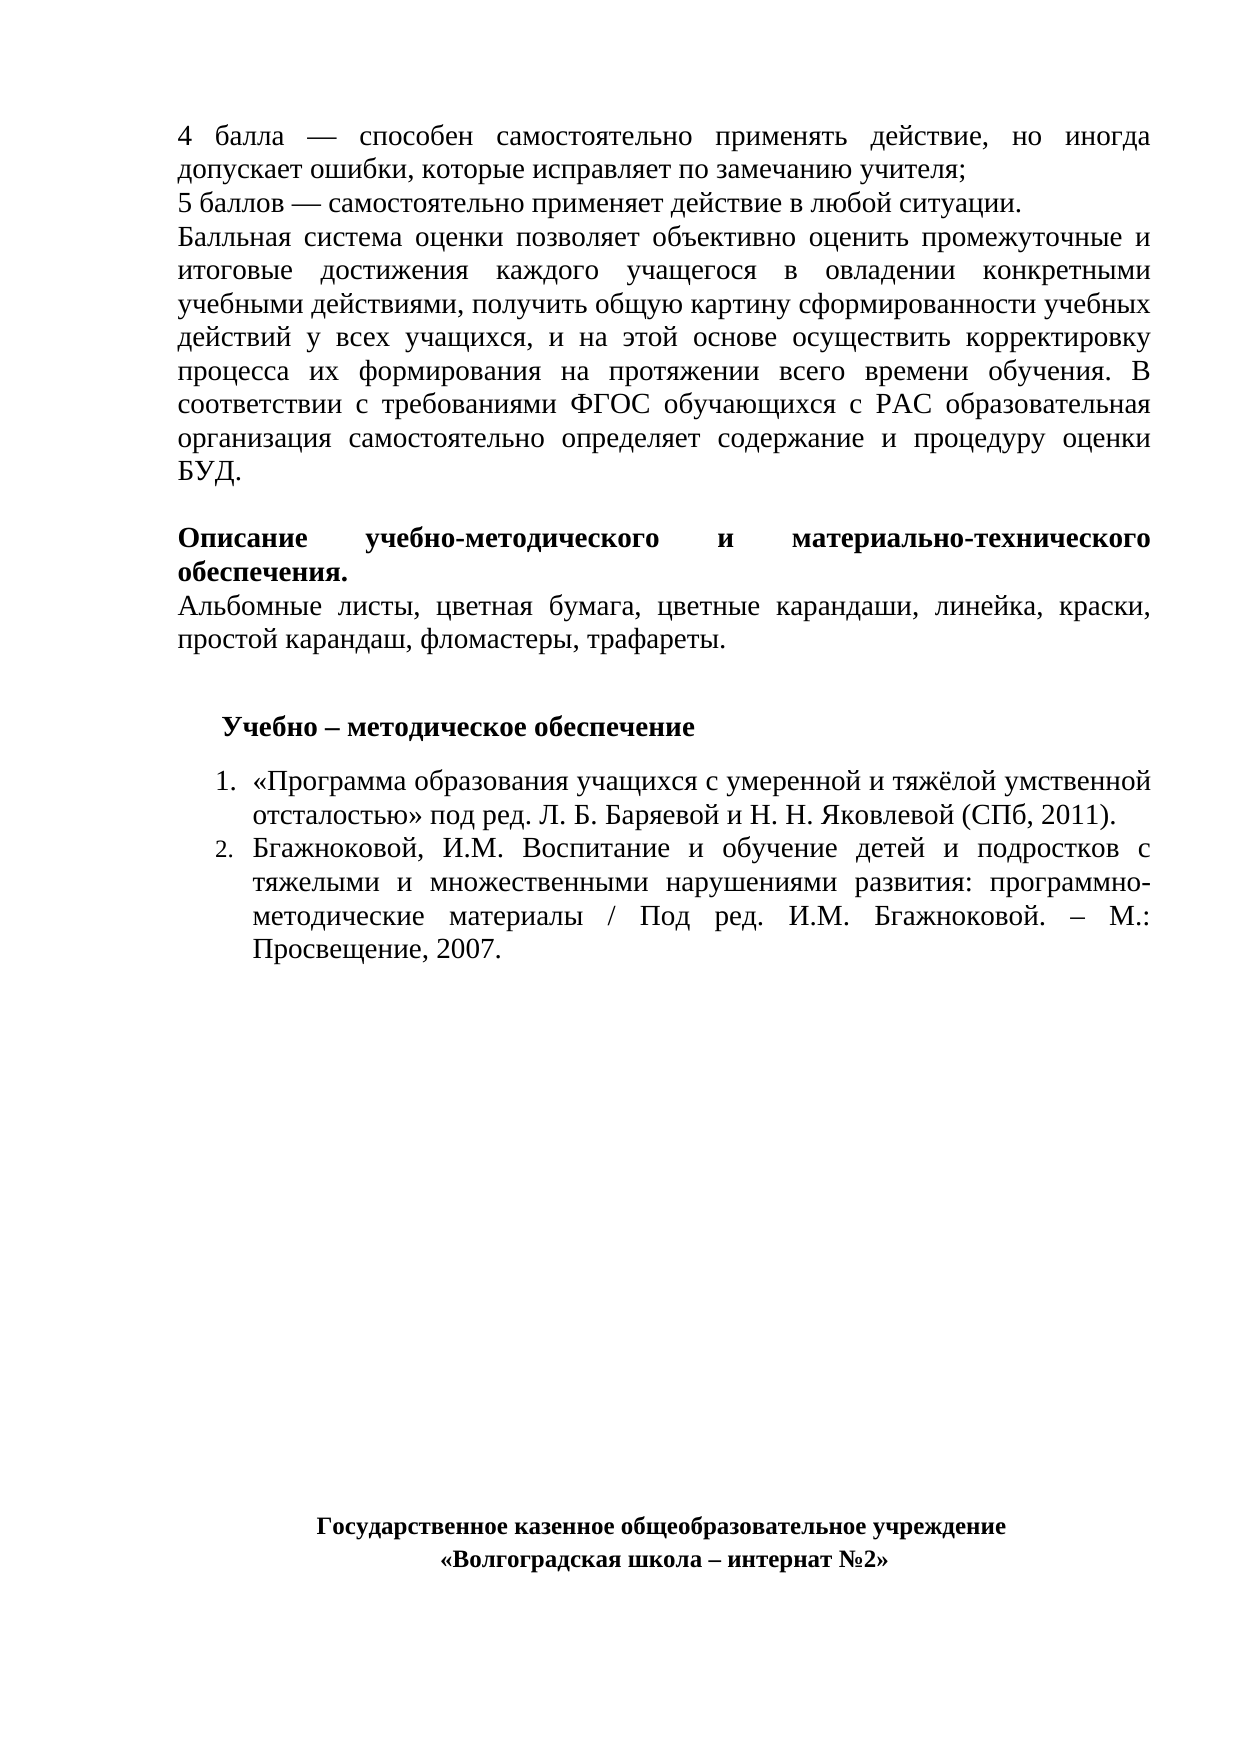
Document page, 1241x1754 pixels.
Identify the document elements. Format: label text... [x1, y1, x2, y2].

list «Программа образования учащихся с умеренной и тяжёлой умственной отсталостью» под ред. Л. Б. Баряевой и Н. Н. Яковлевой (СПб, 2011). [215, 763, 1152, 831]
text Описание учебно-методического и материально-технического обеспечения. [177, 521, 1152, 588]
text Альбомные листы, цветная бумага, цветные карандаши, линейка, краски, простой карандаш, фломастеры, трафареты. [177, 588, 1152, 655]
text Учебно – методическое обеспечение [221, 709, 1152, 743]
text Государственное казенное общеобразовательное учреждение «Волгоградская школа – интернат №2» [177, 1511, 1152, 1573]
text Балльная система оценки позволяет объективно оценить промежуточные и итоговые достижения каждого учащегося в овладении конкретными учебными действиями, получить общую картину сформированности учебных действий у всех учащихся, и на этой основе осуществить корректировку процесса их формирования на протяжении всего времени обучения. В соответствии с требованиями ФГОС обучающихся с РАС образовательная организация самостоятельно определяет содержание и процедуру оценки БУД. [177, 219, 1152, 487]
text 4 балла ― способен самостоятельно применять действие, но иногда допускает ошибки, которые исправляет по замечанию учителя; [177, 118, 1152, 185]
text 5 баллов ― самостоятельно применяет действие в любой ситуации. [177, 185, 1152, 219]
list Бгажноковой, И.М. Воспитание и обучение детей и подростков с тяжелыми и множественными нарушениями развития: программно-методические материалы / Под ред. И.М. Бгажноковой. – М.: Просвещение, 2007. [215, 831, 1152, 965]
